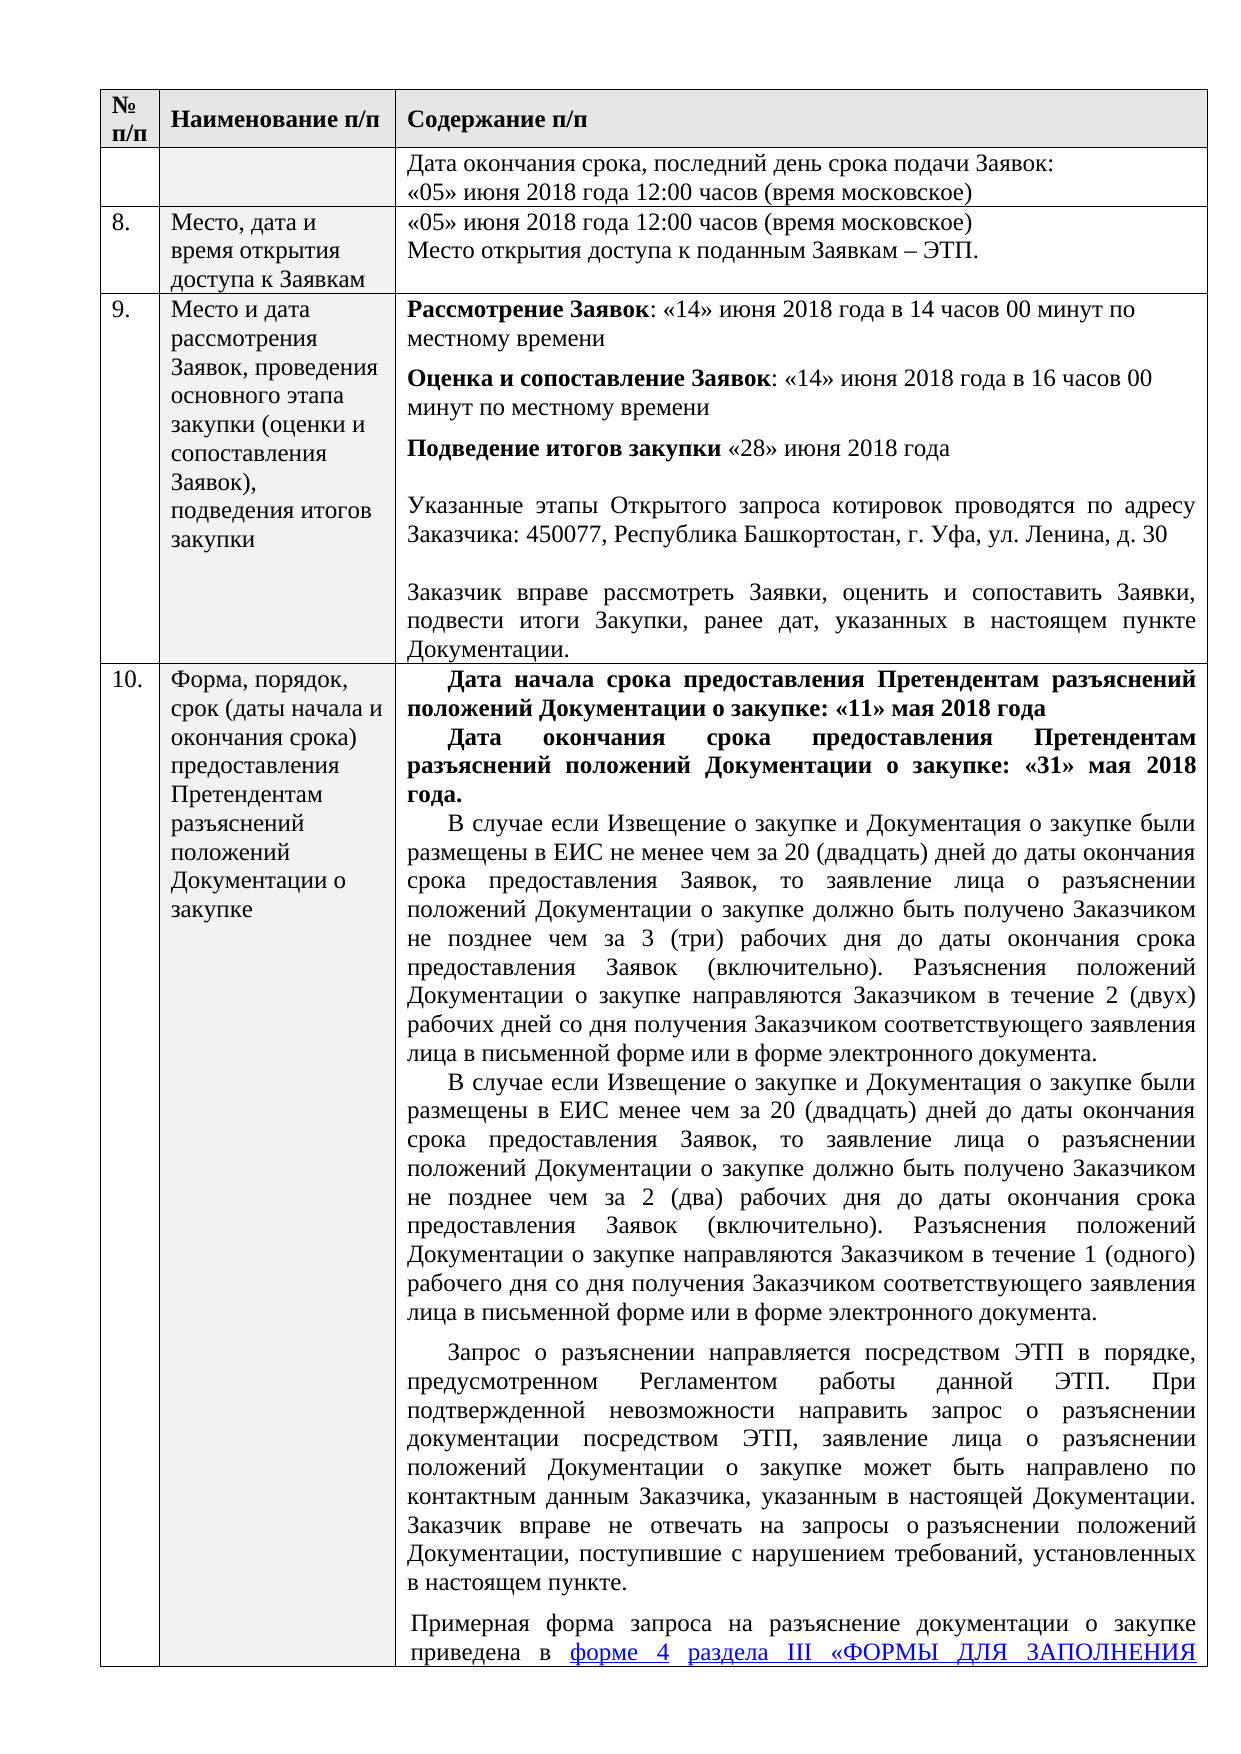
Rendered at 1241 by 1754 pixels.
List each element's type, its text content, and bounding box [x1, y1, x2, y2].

table_header Содержание п/п [396, 90, 1207, 147]
table_cell [101, 148, 159, 206]
table_cell Рассмотрение Заявок: «14» июня 2018 года в 14 часов 00 минут по местному времени Оценка и сопоставление Заявок: «14» июня 2018 года в 16 часов 00 минут по местному времени Подведение итогов закупки «28» июня 2018 года Указанные этапы Открытого запроса котировок проводятся по адресу Заказчика: 450077, Республика Башкортостан, г. Уфа, ул. Ленина, д. 30 Заказчик вправе рассмотреть Заявки, оценить и сопоставить Заявки, подвести итоги Закупки, ранее дат, указанных в настоящем пункте Документации. [396, 294, 1207, 663]
table_header № п/п [101, 90, 159, 147]
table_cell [160, 148, 395, 206]
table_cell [396, 664, 1207, 1666]
table_cell [101, 664, 159, 1666]
table_cell [101, 294, 159, 663]
table_cell «05» июня 2018 года 12:00 часов (время московское) Место открытия доступа к поданным Заявкам – ЭТП. [396, 207, 1207, 293]
table_cell Место и дата рассмотрения Заявок, проведения основного этапа закупки (оценки и сопоставления Заявок), подведения итогов закупки [160, 294, 395, 663]
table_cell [160, 664, 395, 1666]
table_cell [396, 148, 1207, 206]
table_cell [101, 207, 159, 293]
table_header Наименование п/п [160, 90, 395, 147]
table_cell Место, дата и время открытия доступа к Заявкам [160, 207, 395, 293]
